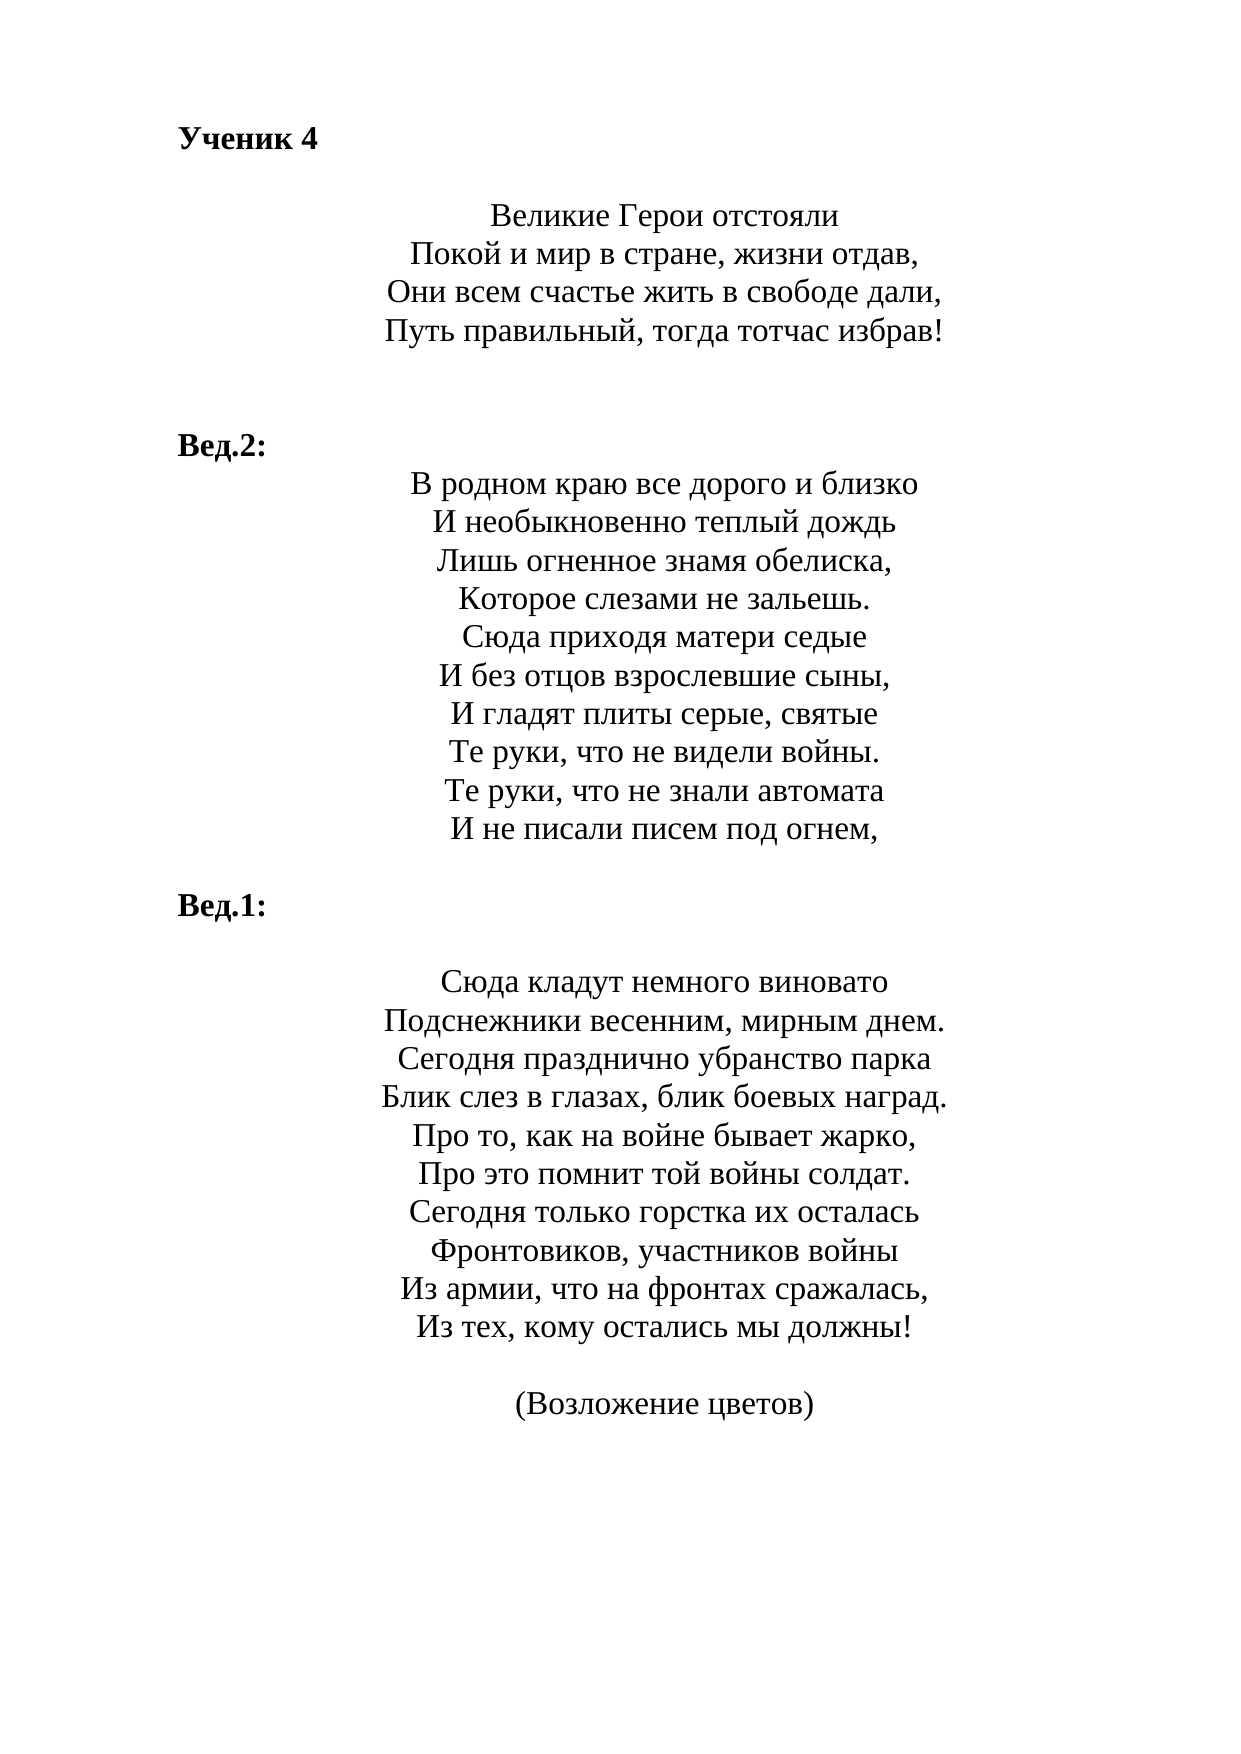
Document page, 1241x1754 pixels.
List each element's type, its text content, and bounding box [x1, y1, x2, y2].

text Великие Герои отстояли Покой и мир в стране, жизни отдав, Они всем счастье жить в свободе дали, Путь правильный, тогда тотчас избрав! [177, 156, 1152, 348]
text В родном краю все дорого и близко [177, 463, 1152, 501]
text Ученик 4 [177, 118, 1152, 156]
text Те руки, что не знали автомата [177, 770, 1152, 808]
text Те руки, что не видели войны. [177, 731, 1152, 770]
text Про то, как на войне бывает жарко, [177, 1115, 1152, 1153]
text Фронтовиков, участников войны [177, 1230, 1152, 1268]
text Из армии, что на фронтах сражалась, [177, 1268, 1152, 1306]
text Сюда кладут немного виновато [177, 961, 1152, 1000]
text И необыкновенно теплый дождь [177, 501, 1152, 540]
text Которое слезами не зальешь. [177, 578, 1152, 616]
text Подснежники весенним, мирным днем. [177, 1000, 1152, 1038]
text Блик слез в глазах, блик боевых наград. [177, 1076, 1152, 1115]
text Про это помнит той войны солдат. [177, 1153, 1152, 1191]
text Сегодня празднично убранство парка [177, 1038, 1152, 1076]
text Из тех, кому остались мы должны! [177, 1306, 1152, 1345]
text И без отцов взрослевшие сыны, [177, 655, 1152, 693]
text (Возложение цветов) [177, 1383, 1152, 1421]
text Вед.1: [177, 885, 1152, 923]
text И не писали писем под огнем, [177, 808, 1152, 846]
text И гладят плиты серые, святые [177, 693, 1152, 731]
text Лишь огненное знамя обелиска, [177, 540, 1152, 578]
text Сюда приходя матери седые [177, 616, 1152, 655]
text Сегодня только горстка их осталась [177, 1191, 1152, 1230]
text Вед.2: [177, 425, 1152, 463]
